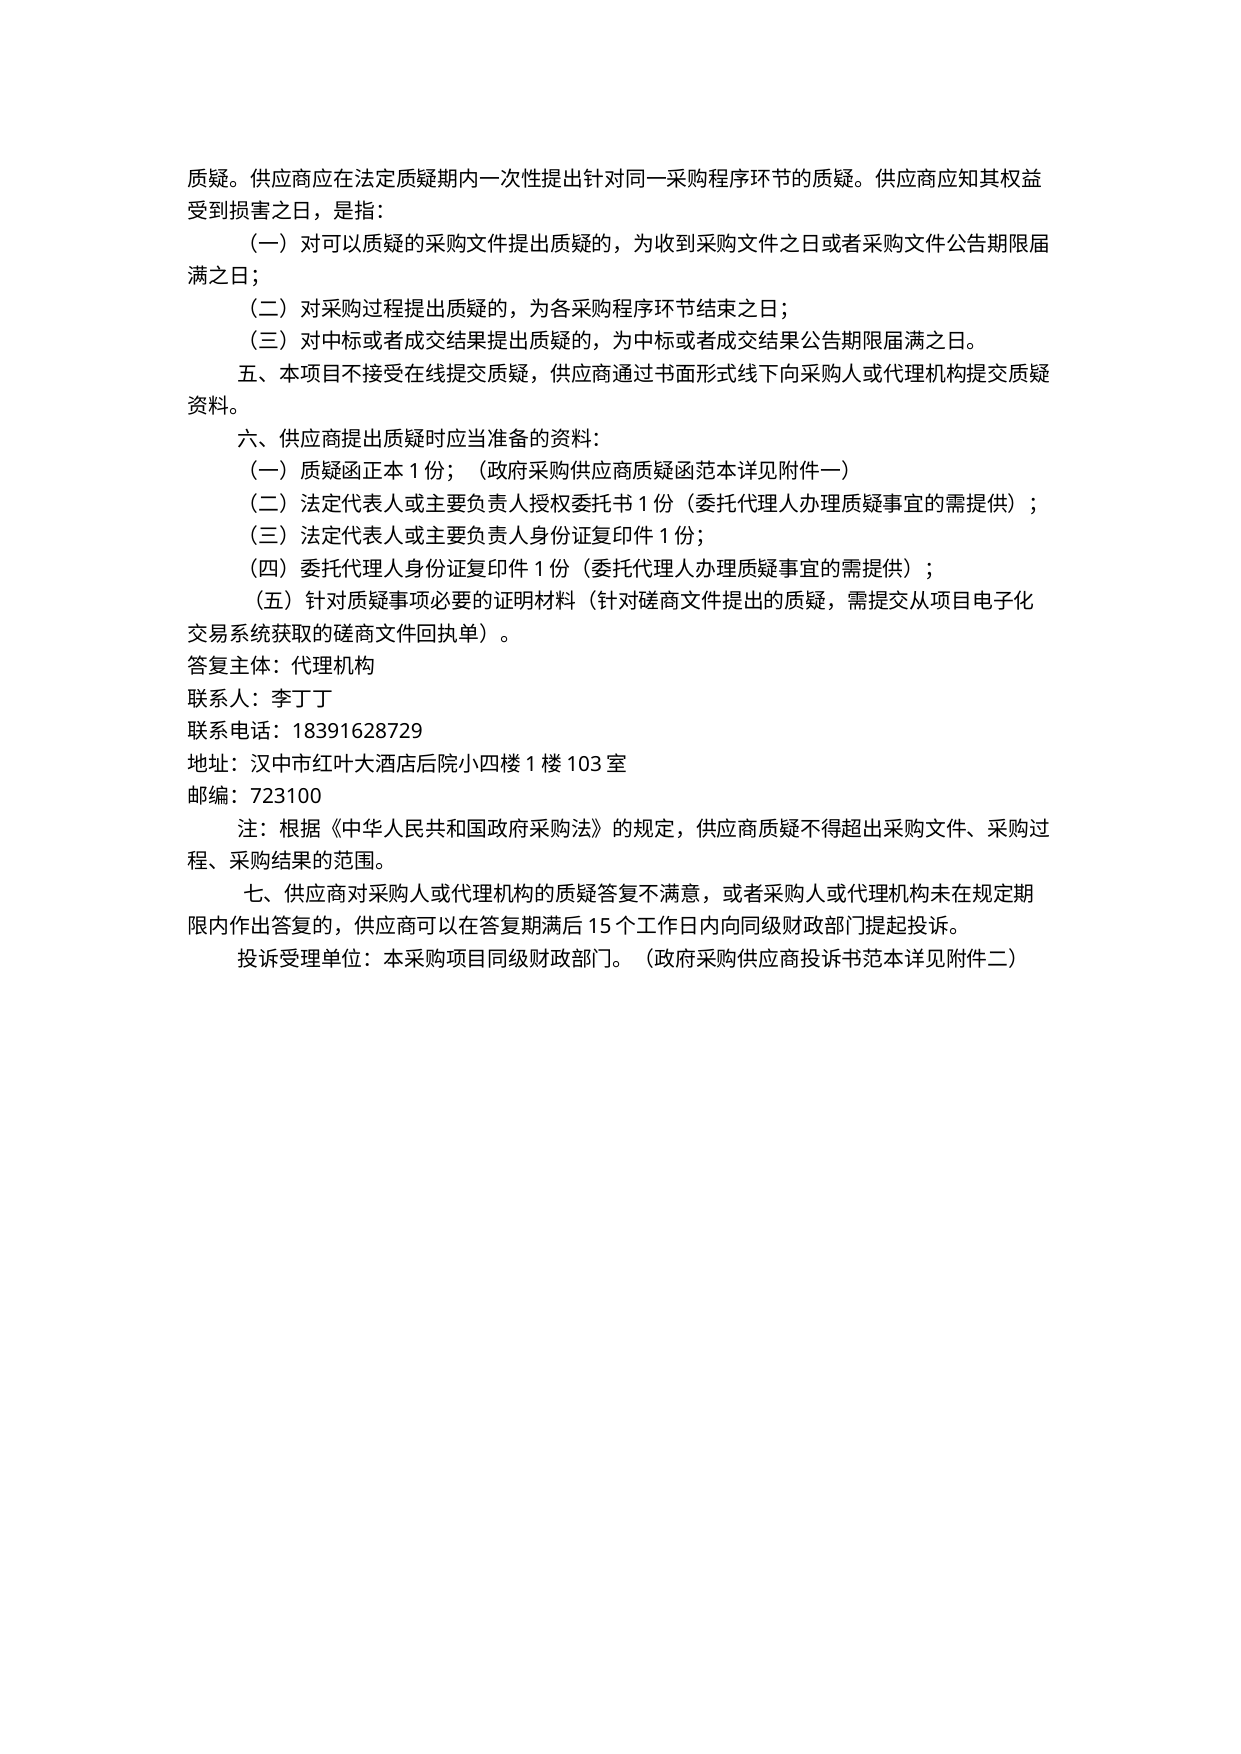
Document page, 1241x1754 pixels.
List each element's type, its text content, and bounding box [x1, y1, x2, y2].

text （四）委托代理人身份证复印件1份（委托代理人办理质疑事宜的需提供）； [187, 552, 1053, 584]
text （三）对中标或者成交结果提出质疑的，为中标或者成交结果公告期限届满之日。 [187, 324, 1053, 357]
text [187, 162, 1053, 227]
text （一）质疑函正本1份；（政府采购供应商质疑函范本详见附件一） [187, 454, 1053, 487]
text 七、供应商对采购人或代理机构的质疑答复不满意，或者采购人或代理机构未在规定期限内作出答复的，供应商可以在答复期满后15个工作日内向同级财政部门提起投诉。 [187, 877, 1053, 942]
text 注：根据《中华人民共和国政府采购法》的规定，供应商质疑不得超出采购文件、采购过程、采购结果的范围。 [187, 812, 1053, 877]
text 投诉受理单位：本采购项目同级财政部门。（政府采购供应商投诉书范本详见附件二） [187, 942, 1053, 974]
text 答复主体：代理机构 [187, 649, 1053, 682]
text （一）对可以质疑的采购文件提出质疑的，为收到采购文件之日或者采购文件公告期限届满之日； [187, 227, 1053, 292]
text 邮编：723100 [187, 779, 1053, 812]
text 联系电话：18391628729 [187, 714, 1053, 747]
text （二）法定代表人或主要负责人授权委托书1份（委托代理人办理质疑事宜的需提供）； [187, 487, 1053, 519]
text 五、本项目不接受在线提交质疑，供应商通过书面形式线下向采购人或代理机构提交质疑资料。 [187, 357, 1053, 422]
text （二）对采购过程提出质疑的，为各采购程序环节结束之日； [187, 292, 1053, 324]
text （三）法定代表人或主要负责人身份证复印件1份； [187, 519, 1053, 552]
text 联系人：李丁丁 [187, 682, 1053, 714]
text 六、供应商提出质疑时应当准备的资料： [187, 422, 1053, 454]
text （五）针对质疑事项必要的证明材料（针对磋商文件提出的质疑，需提交从项目电子化交易系统获取的磋商文件回执单）。 [187, 584, 1053, 649]
text 地址：汉中市红叶大酒店后院小四楼1楼103室 [187, 747, 1053, 779]
